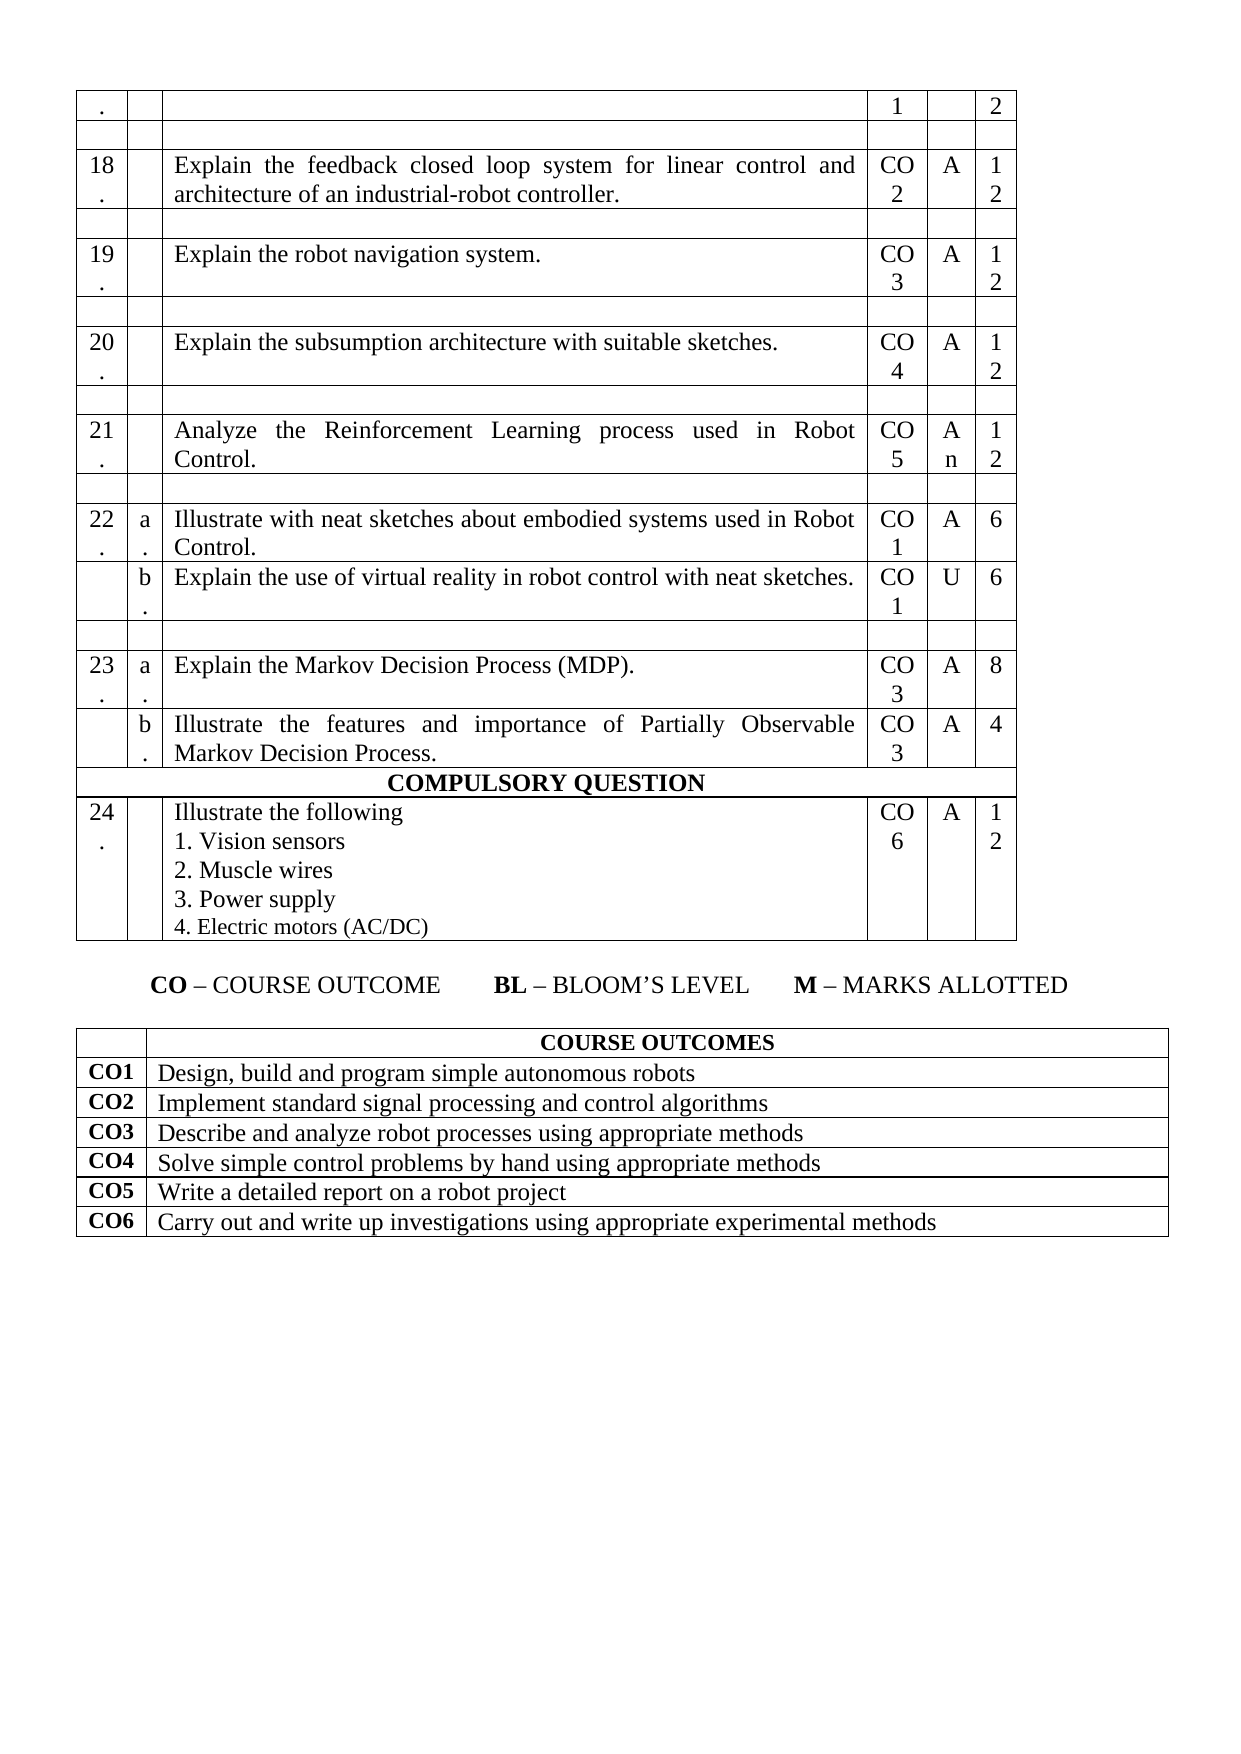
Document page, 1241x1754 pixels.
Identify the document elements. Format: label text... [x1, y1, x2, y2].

table_cell [77, 386, 127, 414]
table_cell CO6 [77, 1207, 146, 1236]
table_cell Write a detailed report on a robot project [147, 1178, 1168, 1206]
table_cell CO1 [868, 504, 927, 561]
table_cell a. [128, 651, 162, 708]
table_cell [928, 474, 975, 503]
table_cell 12 [976, 327, 1016, 384]
table_cell 12 [976, 239, 1016, 296]
table_cell CO5 [77, 1178, 146, 1206]
table_cell Explain the feedback closed loop system for linear control and architecture of an industrial-robot controller. [163, 150, 867, 208]
table_cell 23. [77, 651, 127, 708]
table_header COURSE OUTCOMES [147, 1029, 1168, 1057]
table_cell A [928, 651, 975, 708]
table_cell [163, 474, 867, 503]
table_cell CO3 [868, 651, 927, 708]
table_cell [976, 621, 1016, 649]
table_cell [77, 121, 127, 149]
table_cell Illustrate the features and importance of Partially Observable Markov Decision Process. [163, 709, 867, 767]
table_cell [128, 798, 162, 940]
table_cell [77, 209, 127, 238]
table_cell [128, 239, 162, 296]
table_cell [77, 709, 127, 767]
table_cell A [928, 798, 975, 940]
table_cell U [928, 562, 975, 620]
table_cell 8 [976, 651, 1016, 708]
table_cell [868, 121, 927, 149]
table_cell [128, 121, 162, 149]
table_cell Solve simple control problems by hand using appropriate methods [147, 1148, 1168, 1176]
table_cell [928, 121, 975, 149]
table_cell A [928, 327, 975, 384]
table_cell 12 [976, 150, 1016, 208]
table_cell 6 [976, 504, 1016, 561]
table_cell An [928, 415, 975, 473]
table_cell CO2 [868, 150, 927, 208]
table_cell [128, 386, 162, 414]
table_cell [128, 91, 162, 119]
table_cell [128, 415, 162, 473]
table_cell [868, 209, 927, 238]
table_cell CO4 [77, 1148, 146, 1176]
table_cell [77, 562, 127, 620]
table_cell [976, 474, 1016, 503]
table_cell 19. [77, 239, 127, 296]
table_cell CO5 [868, 415, 927, 473]
table_cell [928, 209, 975, 238]
table_cell [77, 474, 127, 503]
table_cell 12 [976, 91, 1016, 119]
table_cell Illustrate with neat sketches about embodied systems used in Robot Control. [163, 504, 867, 561]
table_cell CO4 [868, 327, 927, 384]
table_cell A [928, 239, 975, 296]
table_cell 18. [77, 150, 127, 208]
table_cell [128, 209, 162, 238]
table_cell [928, 621, 975, 649]
table_cell Explain the use of virtual reality in robot control with neat sketches. [163, 562, 867, 620]
table_cell CO6 [868, 798, 927, 940]
table_cell Illustrate the following 1. Vision sensors 2. Muscle wires 3. Power supply 4. Electric motors (AC/DC) [163, 798, 867, 940]
table_cell A [928, 91, 975, 119]
table_cell [976, 209, 1016, 238]
table_cell Explain the subsumption architecture with suitable sketches. [163, 327, 867, 384]
table_cell b. [128, 562, 162, 620]
table_cell [77, 621, 127, 649]
table_cell [163, 621, 867, 649]
table_cell CO3 [868, 709, 927, 767]
table_cell COMPULSORY QUESTION [77, 768, 1016, 796]
table_cell [868, 474, 927, 503]
table_cell [163, 297, 867, 326]
table_cell [128, 297, 162, 326]
table_cell Design, build and program simple autonomous robots [147, 1058, 1168, 1087]
text CO – COURSE OUTCOME BL – BLOOM’S LEVEL M – MARKS ALLOTTED [150, 970, 1090, 999]
table_cell CO3 [77, 1118, 146, 1147]
table_cell [868, 386, 927, 414]
table_cell 21. [77, 415, 127, 473]
table_cell [128, 327, 162, 384]
table_cell 24. [77, 798, 127, 940]
table_cell CO2 [77, 1088, 146, 1117]
table_cell Analyze the Reinforcement Learning process used in Robot Control. [163, 415, 867, 473]
table_cell [868, 297, 927, 326]
table_cell Implement standard signal processing and control algorithms [147, 1088, 1168, 1117]
table_cell [868, 621, 927, 649]
table_cell b. [128, 709, 162, 767]
table_cell 6 [976, 562, 1016, 620]
table_cell [128, 150, 162, 208]
table_cell [976, 121, 1016, 149]
table_cell [77, 297, 127, 326]
table_cell [128, 474, 162, 503]
table_cell [163, 386, 867, 414]
table_cell CO1 [868, 562, 927, 620]
table_cell [976, 386, 1016, 414]
table_cell 12 [976, 798, 1016, 940]
table_cell A [928, 504, 975, 561]
table_cell [928, 297, 975, 326]
table_header [77, 1029, 146, 1057]
table_cell [163, 209, 867, 238]
table_cell 20. [77, 327, 127, 384]
table_cell [928, 386, 975, 414]
table_cell CO1 [868, 91, 927, 119]
table_cell Describe and analyze robot processes using appropriate methods [147, 1118, 1168, 1147]
table_cell Carry out and write up investigations using appropriate experimental methods [147, 1207, 1168, 1236]
table_cell a. [128, 504, 162, 561]
table_cell 17. [77, 91, 127, 119]
table_cell 12 [976, 415, 1016, 473]
table_cell A [928, 709, 975, 767]
table_cell [163, 121, 867, 149]
table_cell Explain the robot navigation system. [163, 239, 867, 296]
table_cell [163, 91, 867, 119]
table_cell 4 [976, 709, 1016, 767]
table_cell [976, 297, 1016, 326]
table_cell CO1 [77, 1058, 146, 1087]
table_cell 22. [77, 504, 127, 561]
table_cell A [928, 150, 975, 208]
table_cell CO3 [868, 239, 927, 296]
table_cell [128, 621, 162, 649]
table_cell Explain the Markov Decision Process (MDP). [163, 651, 867, 708]
